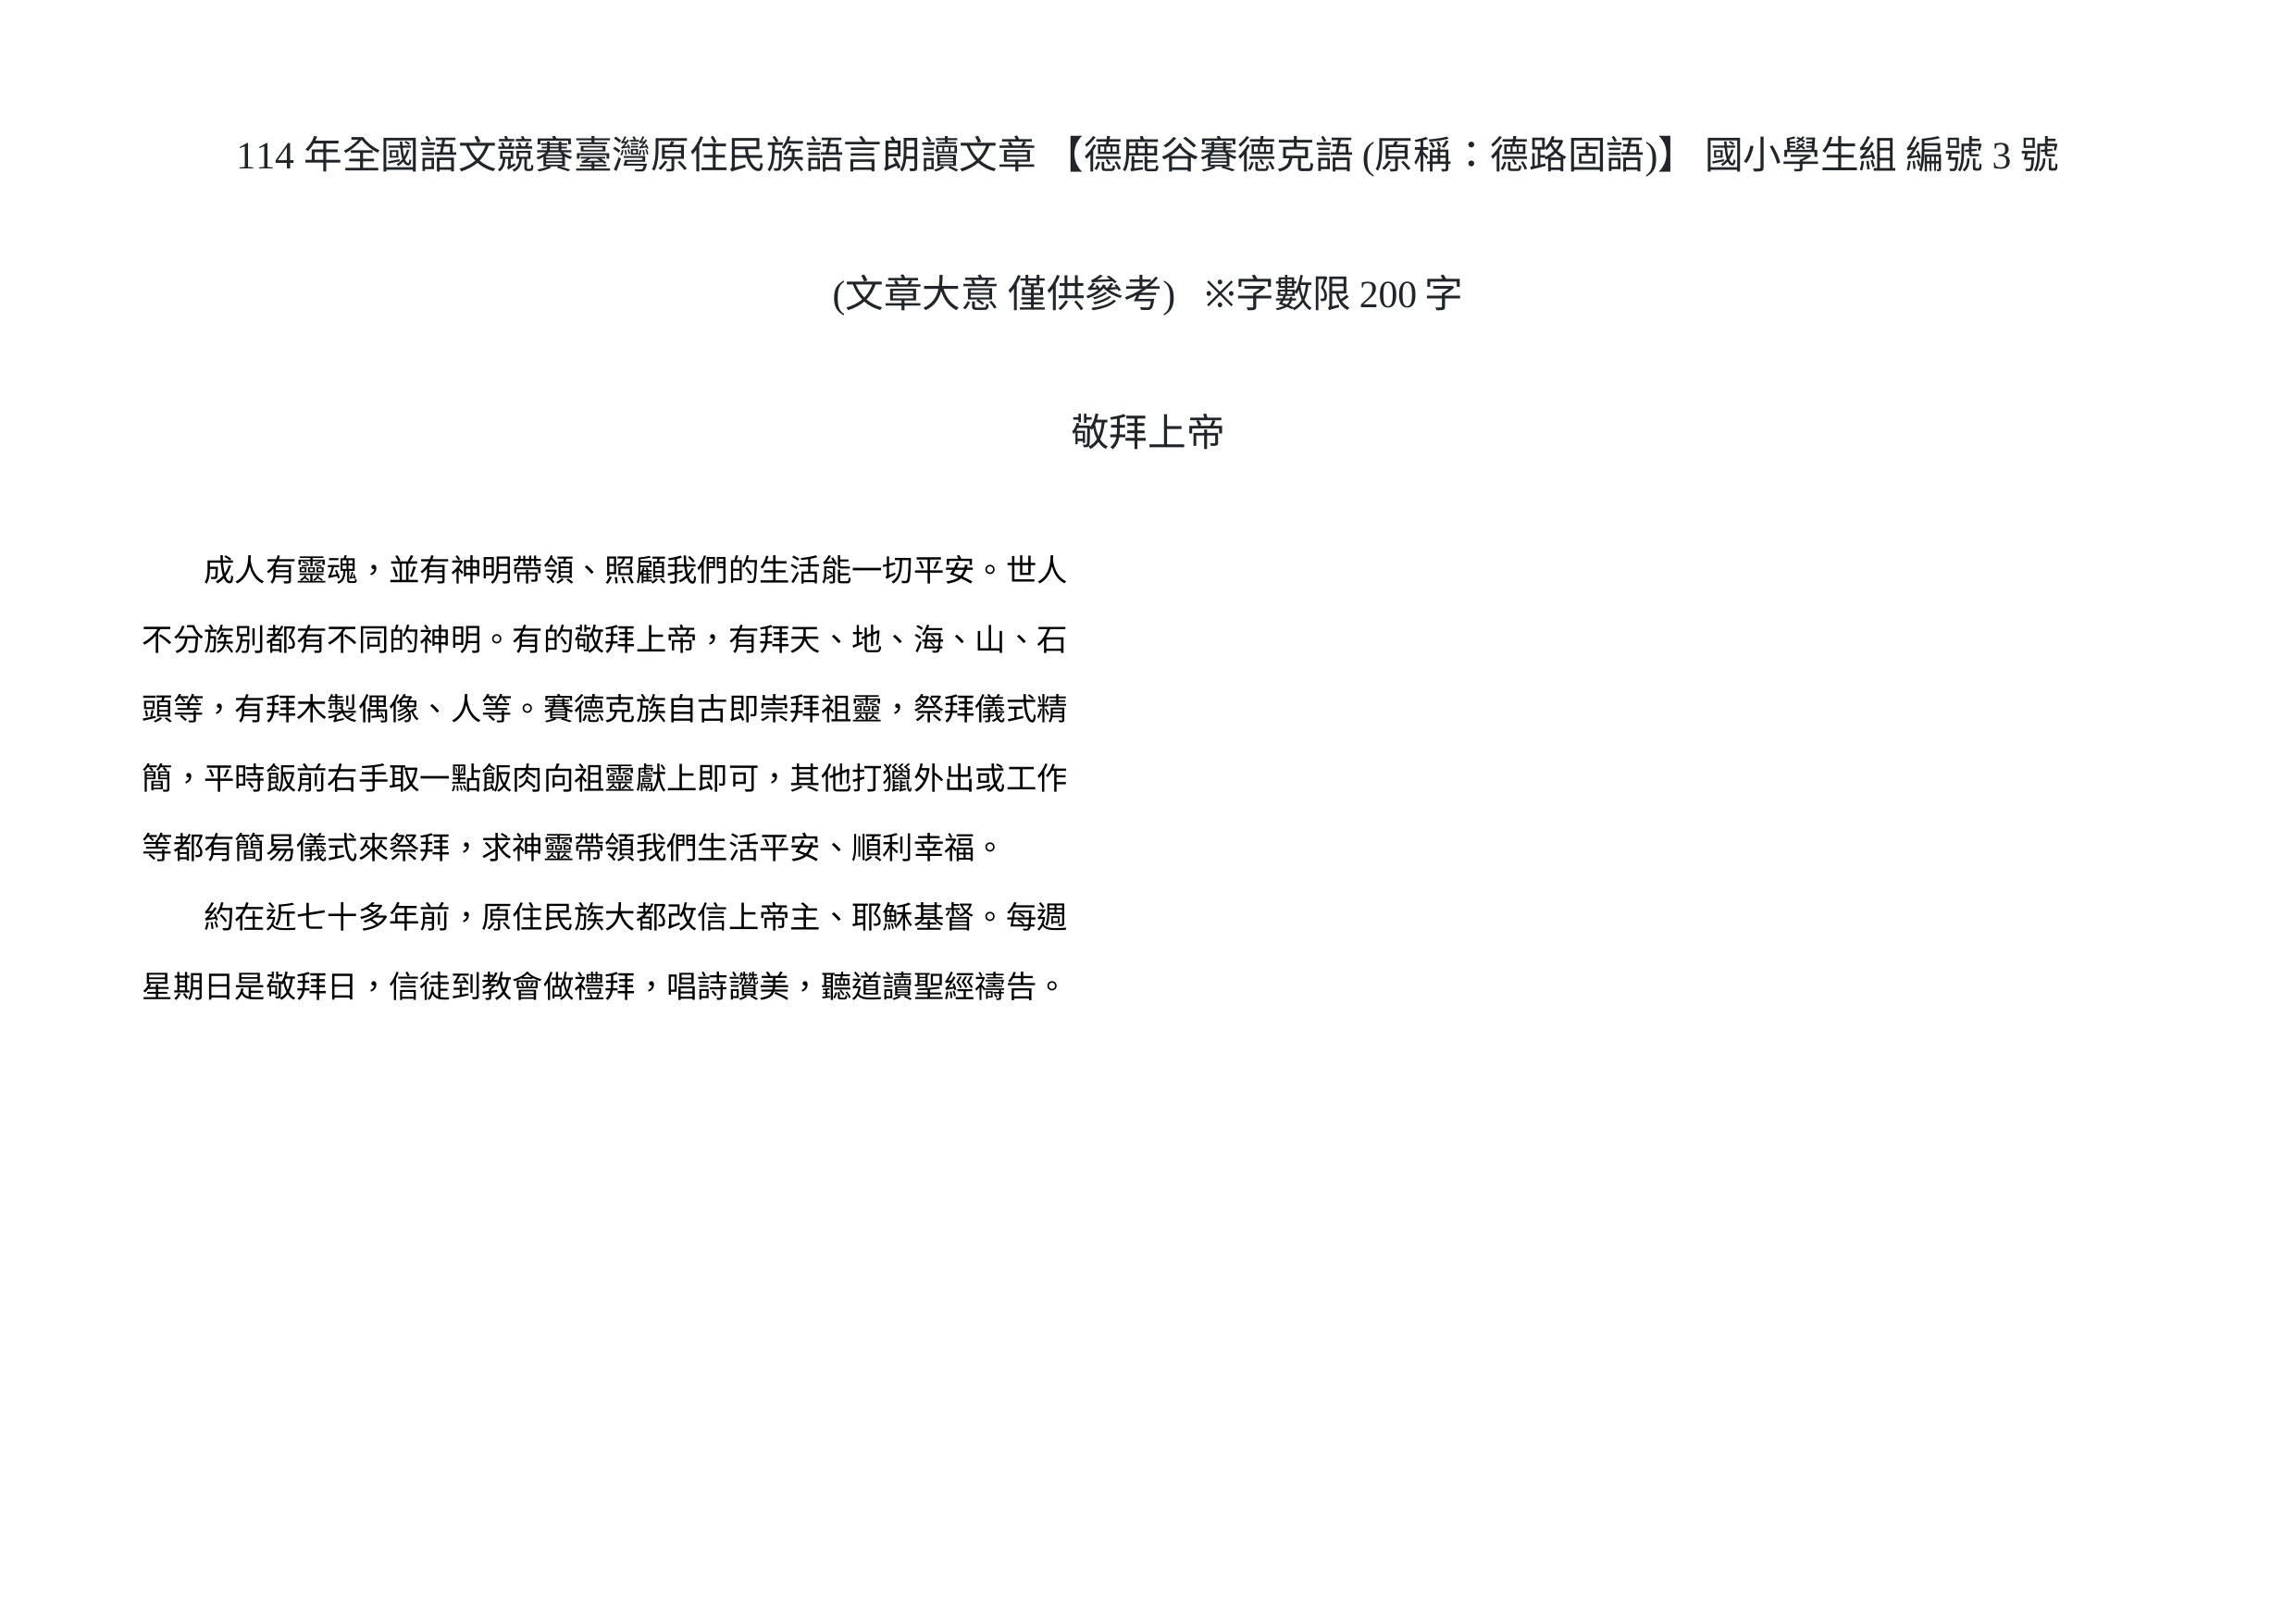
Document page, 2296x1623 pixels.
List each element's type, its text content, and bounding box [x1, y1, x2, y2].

text 約在近七十多年前，原住民族大都改信上帝主、耶穌基督。每週星期日是敬拜日，信徒到教會做禮拜，唱詩讚美，聽道讀聖經禱告。 [142, 881, 1090, 1020]
text 114 年全國語文競賽臺灣原住民族語言朗讀文章 【德鹿谷賽德克語 (原稱：德路固語)】 國小學生組 編號 3 號 [142, 118, 2153, 187]
text (文章大意 僅供參考) ※字數限200字 [142, 256, 2153, 326]
text 敬拜上帝 [142, 395, 2153, 465]
text 成人有靈魂，並有神明帶領、照顧我們的生活能一切平安。世人不分族別都有不同的神明。有的敬拜上帝，有拜天、地、海、山、石頭等，有拜木製偶像、人等。賽德克族自古即崇拜祖靈，祭拜儀式精簡，平時飯前右手取一點飯肉向祖靈獻上即可，其他打獵外出或工作等都有簡易儀式來祭拜，求神靈帶領我們生活平安、順利幸福。 [142, 534, 1090, 881]
